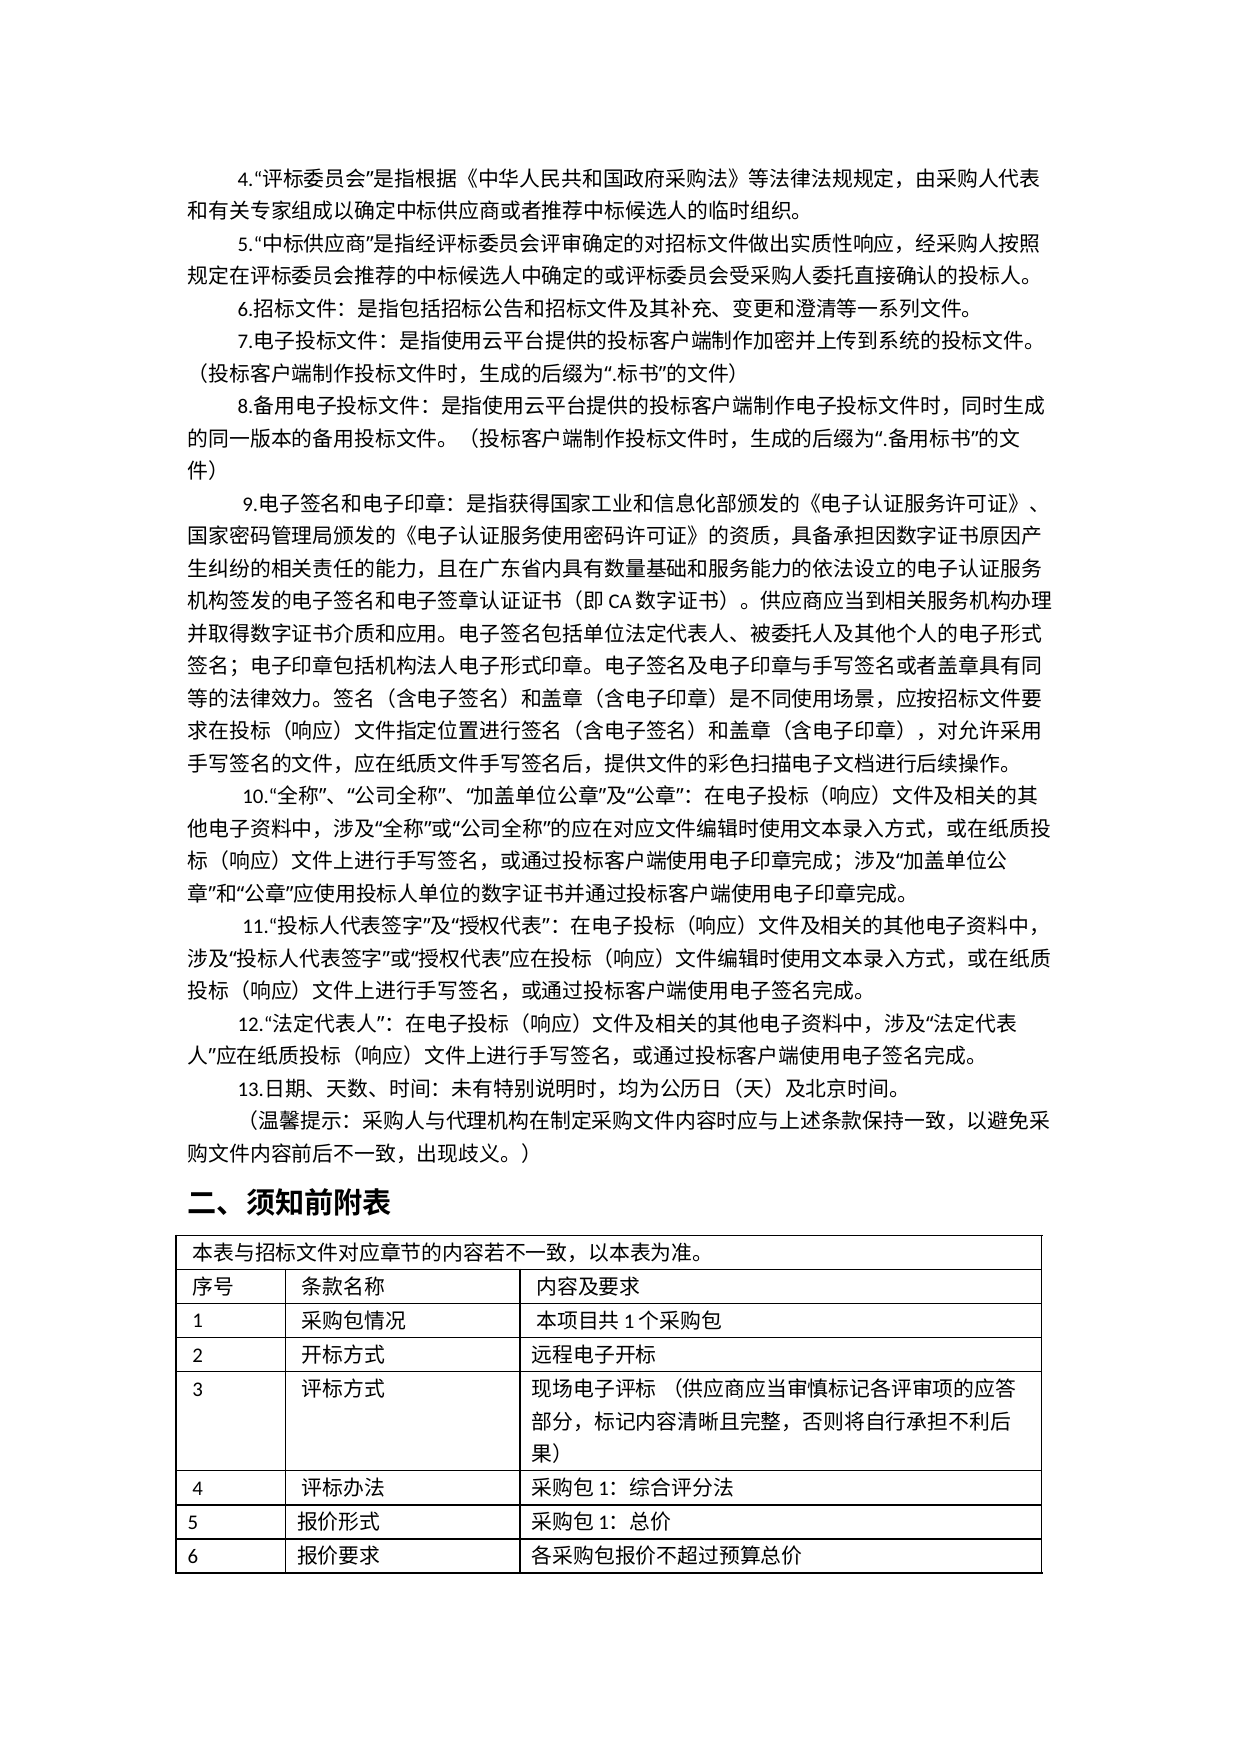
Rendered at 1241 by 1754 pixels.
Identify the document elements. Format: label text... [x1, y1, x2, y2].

table_cell 条款名称 [286, 1270, 519, 1303]
text 9.电子签名和电子印章：是指获得国家工业和信息化部颁发的《电子认证服务许可证》、国家密码管理局颁发的《电子认证服务使用密码许可证》的资质，具备承担因数字证书原因产生纠纷的相关责任的能力，且在广东省内具有数量基础和服务能力的依法设立的电子认证服务机构签发的电子签名和电子签章认证证书（即CA数字证书）。供应商应当到相关服务机构办理并取得数字证书介质和应用。电子签名包括单位法定代表人、被委托人及其他个人的电子形式签名；电子印章包括机构法人电子形式印章。电子签名及电子印章与手写签名或者盖章具有同等的法律效力。签名（含电子签名）和盖章（含电子印章）是不同使用场景，应按招标文件要求在投标（响应）文件指定位置进行签名（含电子签名）和盖章（含电子印章），对允许采用手写签名的文件，应在纸质文件手写签名后，提供文件的彩色扫描电子文档进行后续操作。 [187, 487, 1053, 779]
table_cell 报价要求 [286, 1540, 519, 1572]
table_cell 采购包1：综合评分法 [521, 1471, 1041, 1504]
table_cell 3 [177, 1372, 285, 1470]
text 10.“全称”、“公司全称”、“加盖单位公章”及“公章”：在电子投标（响应）文件及相关的其他电子资料中，涉及“全称”或“公司全称”的应在对应文件编辑时使用文本录入方式，或在纸质投标（响应）文件上进行手写签名，或通过投标客户端使用电子印章完成；涉及“加盖单位公章”和“公章”应使用投标人单位的数字证书并通过投标客户端使用电子印章完成。 [187, 779, 1053, 909]
table_cell 2 [177, 1338, 285, 1371]
table_cell 内容及要求 [521, 1270, 1041, 1303]
table_cell 1 [177, 1304, 285, 1337]
text 5.“中标供应商”是指经评标委员会评审确定的对招标文件做出实质性响应，经采购人按照规定在评标委员会推荐的中标候选人中确定的或评标委员会受采购人委托直接确认的投标人。 [187, 227, 1053, 292]
text 12.“法定代表人”：在电子投标（响应）文件及相关的其他电子资料中，涉及“法定代表人”应在纸质投标（响应）文件上进行手写签名，或通过投标客户端使用电子签名完成。 [187, 1007, 1053, 1072]
table_cell 各采购包报价不超过预算总价 [521, 1540, 1041, 1572]
table_cell 评标方式 [286, 1372, 519, 1470]
table_cell 评标办法 [286, 1471, 519, 1504]
table_cell 4 [177, 1471, 285, 1504]
table_cell 报价形式 [286, 1506, 519, 1538]
table_header 本表与招标文件对应章节的内容若不一致，以本表为准。 [177, 1236, 1041, 1268]
text 7.电子投标文件：是指使用云平台提供的投标客户端制作加密并上传到系统的投标文件。（投标客户端制作投标文件时，生成的后缀为“.标书”的文件） [187, 324, 1053, 389]
text 二、须知前附表 [187, 1169, 1053, 1234]
table_cell 远程电子开标 [521, 1338, 1041, 1371]
table_cell 5 [177, 1506, 285, 1538]
table_cell 开标方式 [286, 1338, 519, 1371]
text 6.招标文件：是指包括招标公告和招标文件及其补充、变更和澄清等一系列文件。 [187, 292, 1053, 324]
text （温馨提示：采购人与代理机构在制定采购文件内容时应与上述条款保持一致，以避免采购文件内容前后不一致，出现歧义。） [187, 1104, 1053, 1169]
text 13.日期、天数、时间：未有特别说明时，均为公历日（天）及北京时间。 [187, 1072, 1053, 1104]
table_cell 6 [177, 1540, 285, 1572]
table_cell 序号 [177, 1270, 285, 1303]
text 8.备用电子投标文件：是指使用云平台提供的投标客户端制作电子投标文件时，同时生成的同一版本的备用投标文件。（投标客户端制作投标文件时，生成的后缀为“.备用标书”的文件） [187, 389, 1053, 487]
table_cell 本项目共1个采购包 [521, 1304, 1041, 1337]
text 4.“评标委员会”是指根据《中华人民共和国政府采购法》等法律法规规定，由采购人代表和有关专家组成以确定中标供应商或者推荐中标候选人的临时组织。 [187, 162, 1053, 227]
table_cell 采购包情况 [286, 1304, 519, 1337]
text 11.“投标人代表签字”及“授权代表”：在电子投标（响应）文件及相关的其他电子资料中，涉及“投标人代表签字”或“授权代表”应在投标（响应）文件编辑时使用文本录入方式，或在纸质投标（响应）文件上进行手写签名，或通过投标客户端使用电子签名完成。 [187, 909, 1053, 1007]
table_cell 现场电子评标 （供应商应当审慎标记各评审项的应答部分，标记内容清晰且完整，否则将自行承担不利后果） [521, 1372, 1041, 1470]
table_cell 采购包1：总价 [521, 1506, 1041, 1538]
